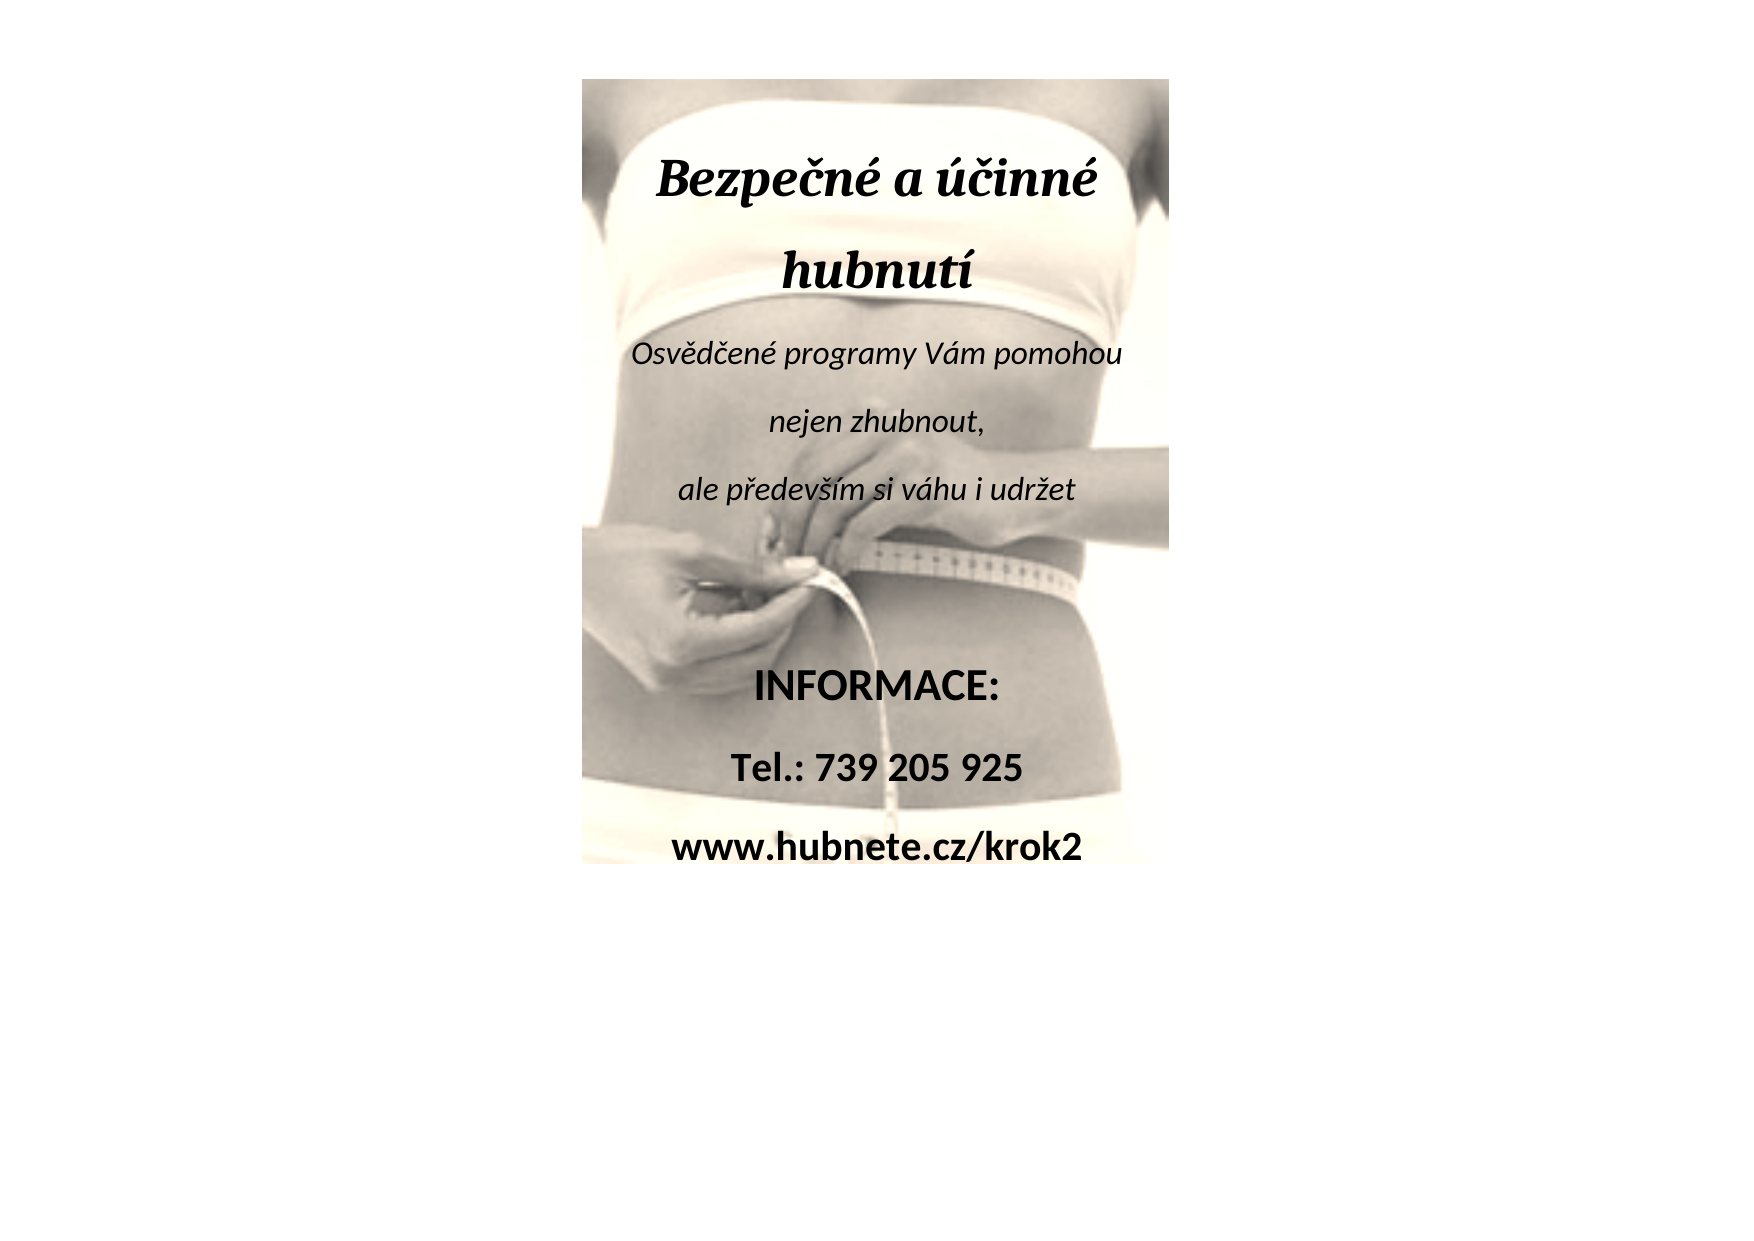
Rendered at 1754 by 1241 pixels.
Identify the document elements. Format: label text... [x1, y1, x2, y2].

text INFORMACE: [148, 656, 1606, 712]
text www.hubnete.cz/krok2 [148, 820, 1606, 871]
text Osvědčené programy Vám pomohou [148, 332, 1606, 373]
text Tel.: 739 205 925 [148, 741, 1606, 792]
text Bezpečné a účinné [148, 148, 1606, 210]
text nejen zhubnout, [148, 400, 1606, 441]
text ale především si váhu i udržet [148, 468, 1606, 508]
text hubnutí [148, 240, 1606, 302]
